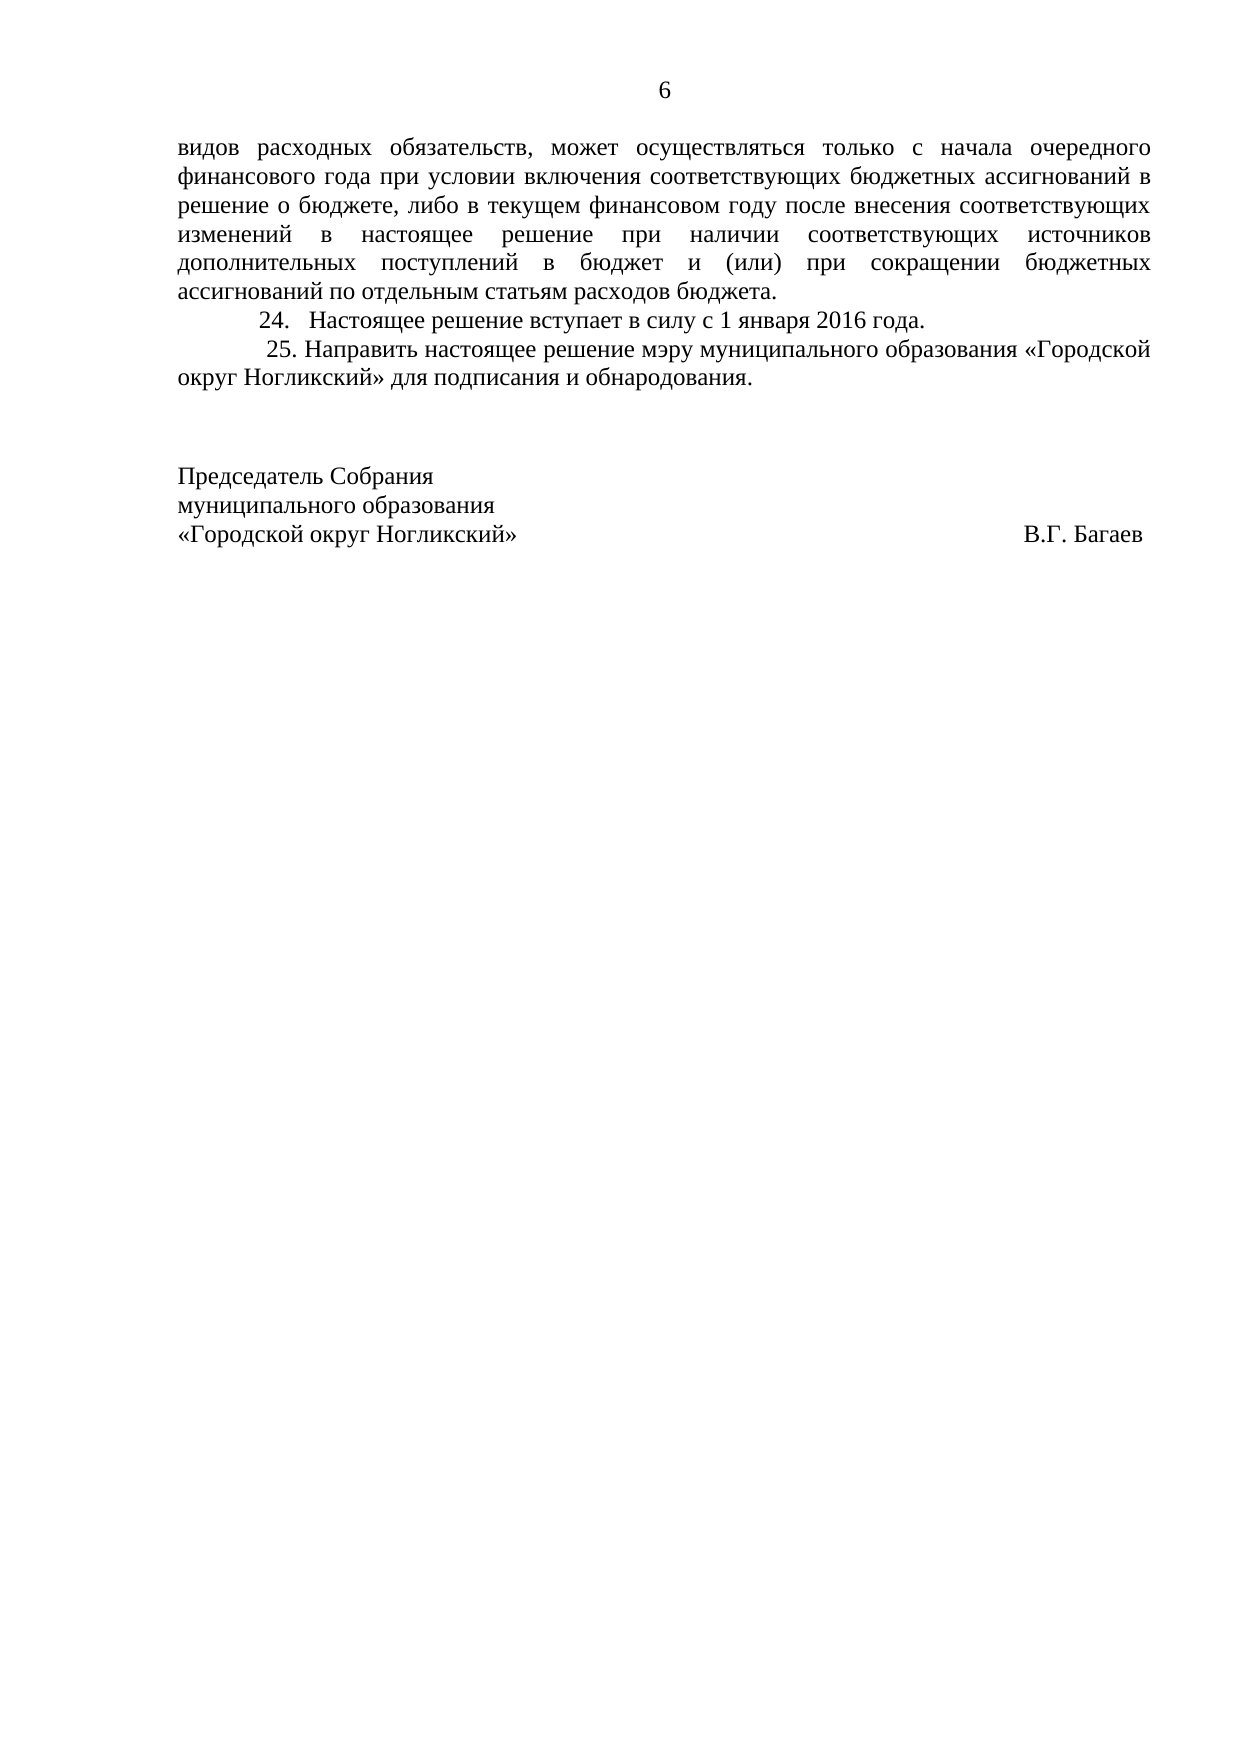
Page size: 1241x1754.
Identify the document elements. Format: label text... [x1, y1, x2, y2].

text Председатель Собрания [177, 461, 1152, 490]
text 24. Настоящее решение вступает в силу с 1 января 2016 года. [177, 305, 1152, 334]
text 25. Направить настоящее решение мэру муниципального образования «Городской округ Ногликский» для подписания и обнародования. [177, 334, 1152, 391]
text муниципального образования [177, 490, 1152, 519]
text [177, 132, 1152, 305]
text «Городской округ Ногликский» В.Г. Багаев [177, 519, 1152, 547]
